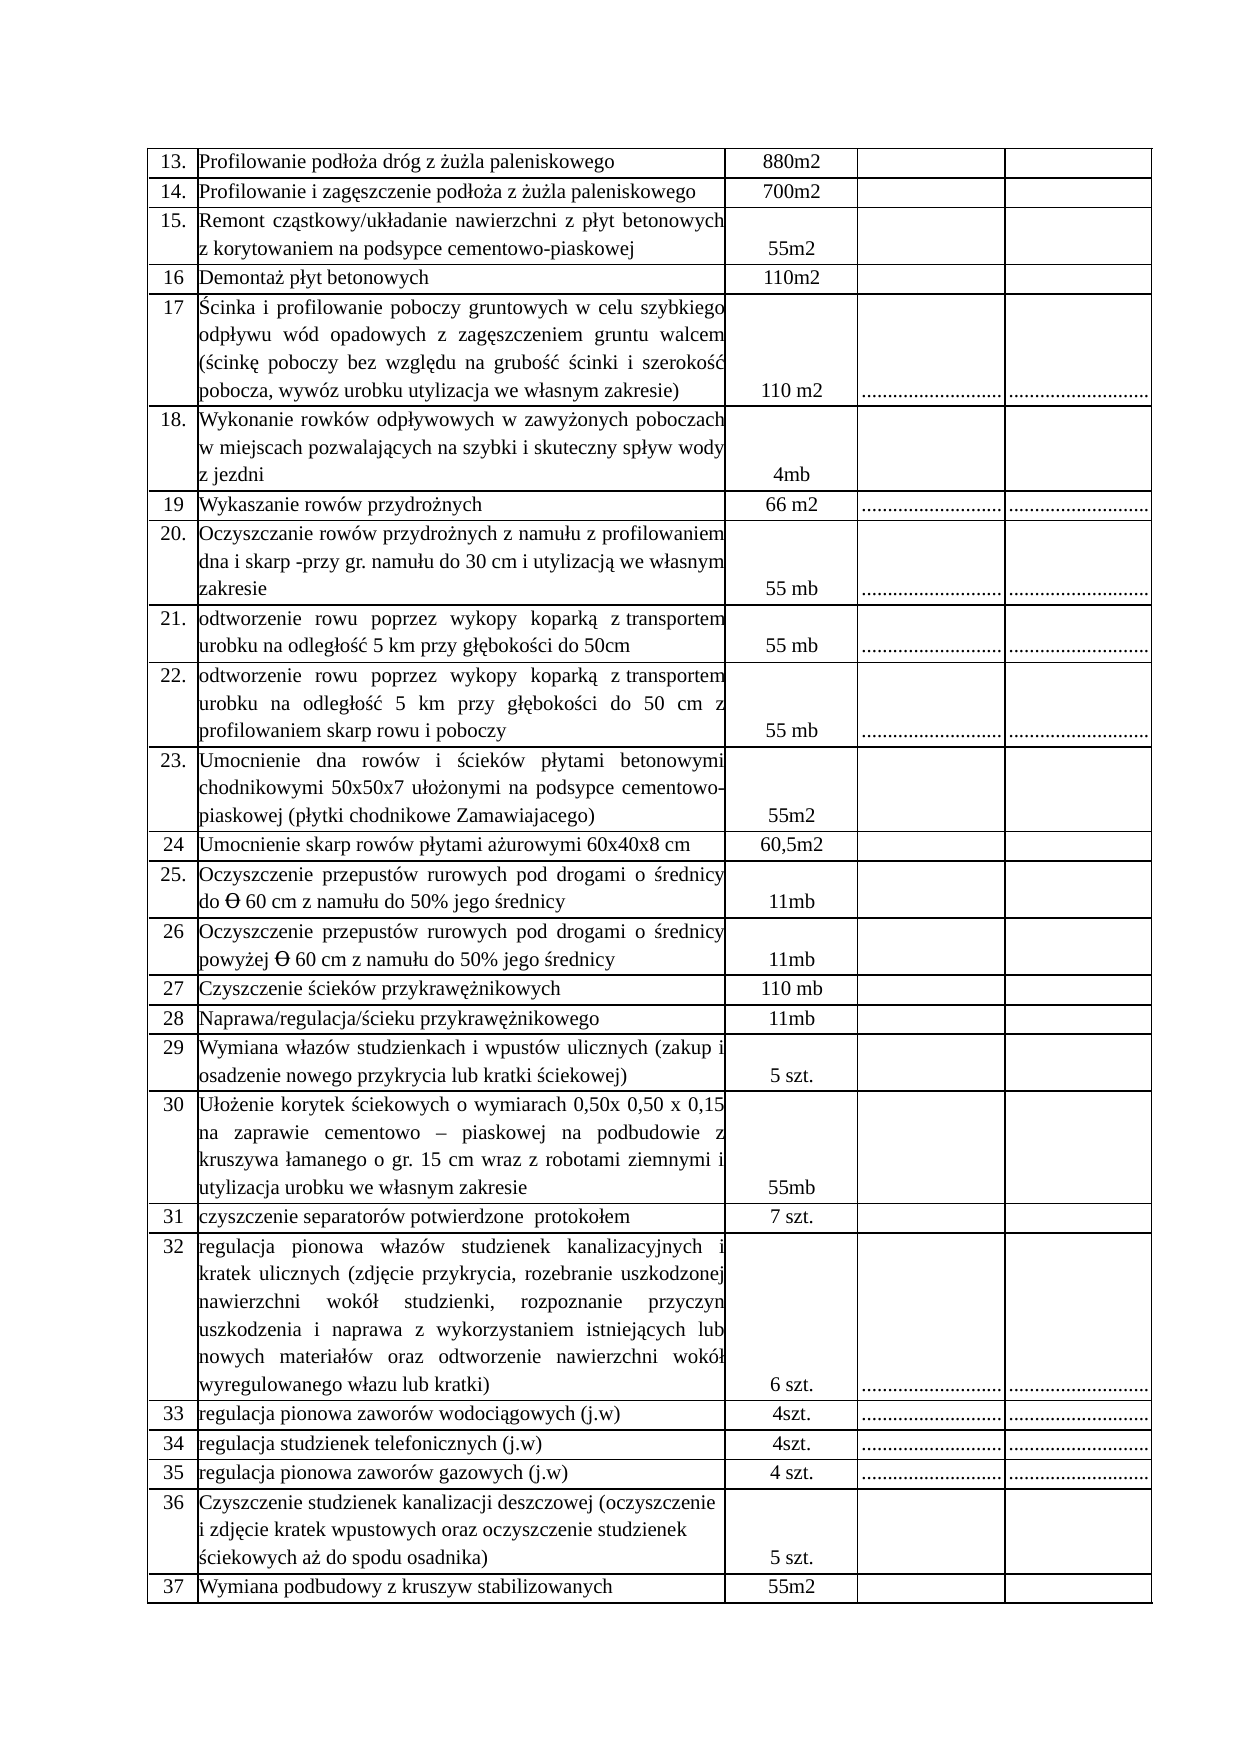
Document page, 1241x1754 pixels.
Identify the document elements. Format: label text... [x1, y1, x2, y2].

table_cell [1006, 1006, 1151, 1033]
table_cell 11mb [726, 862, 857, 917]
table_cell [858, 919, 1004, 974]
table_cell Oczyszczenie przepustów rurowych pod drogami o średnicy powyżej Ꝋ 60 cm z namułu do 50% jego średnicy [199, 919, 724, 974]
table_cell [1006, 1204, 1151, 1232]
table_cell [858, 149, 1004, 177]
table_cell Oczyszczenie przepustów rurowych pod drogami o średnicy do Ꝋ 60 cm z namułu do 50% jego średnicy [199, 862, 724, 917]
table_cell 110 mb [726, 976, 857, 1004]
table_cell Ścinka i profilowanie poboczy gruntowych w celu szybkiego odpływu wód opadowych z zagęszczeniem gruntu walcem (ścinkę poboczy bez względu na grubość ścinki i szerokość pobocza, wywóz urobku utylizacja we własnym zakresie) [199, 295, 724, 405]
table_cell Umocnienie skarp rowów płytami ażurowymi 60x40x8 cm [199, 832, 724, 860]
table_cell 55 mb [726, 521, 857, 604]
table_cell [1006, 407, 1151, 490]
table_cell Profilowanie i zagęszczenie podłoża z żużla paleniskowego [199, 179, 724, 207]
table_cell [858, 1092, 1004, 1203]
table_cell ........................... [1006, 492, 1151, 519]
table_cell 36 [148, 1489, 197, 1573]
table_cell 30 [148, 1091, 197, 1203]
table_cell ........................... [1006, 1234, 1151, 1400]
table_cell [858, 862, 1004, 917]
table_cell 13. [148, 149, 197, 177]
table_cell 16 [148, 265, 197, 293]
table_cell 55m2 [726, 1575, 857, 1602]
table_cell Czyszczenie studzienek kanalizacji deszczowej (oczyszczenie i zdjęcie kratek wpustowych oraz oczyszczenie studzienek ściekowych aż do spodu osadnika) [199, 1490, 724, 1573]
table_cell 4 szt. [726, 1460, 857, 1488]
table_cell 4szt. [726, 1401, 857, 1429]
table_cell ........................... [1006, 295, 1151, 405]
table_cell 60,5m2 [726, 832, 857, 860]
table_cell [1006, 748, 1151, 831]
table_cell 5 szt. [726, 1490, 857, 1573]
table_cell 21. [148, 605, 197, 661]
table_cell 34 [148, 1430, 197, 1459]
table_cell [1006, 265, 1151, 293]
table_cell ........................... [858, 1234, 1004, 1400]
table_cell 24 [148, 832, 197, 860]
table_cell 11mb [726, 1006, 857, 1033]
table_cell ........................... [1006, 1431, 1151, 1459]
table_cell 110 m2 [726, 295, 857, 405]
table_cell ........................... [858, 1460, 1004, 1488]
table_cell 31 [148, 1204, 197, 1232]
table_cell [858, 1006, 1004, 1033]
table_cell 15. [148, 208, 197, 264]
table_cell 700m2 [726, 179, 857, 207]
table_cell [1006, 149, 1151, 177]
table_cell [858, 1035, 1004, 1090]
table_cell 26 [148, 918, 197, 974]
table_cell 22. [148, 663, 197, 746]
table_cell ........................... [1006, 606, 1151, 661]
table_cell [1006, 179, 1151, 207]
table_cell [858, 1490, 1004, 1573]
table_cell ........................... [1006, 1401, 1151, 1429]
table_cell regulacja studzienek telefonicznych (j.w) [199, 1431, 724, 1459]
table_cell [199, 1575, 724, 1602]
table_cell ........................... [858, 1401, 1004, 1429]
table_cell 27 [148, 975, 197, 1004]
table_cell 19 [148, 491, 197, 519]
table_cell 880m2 [726, 149, 857, 177]
table_cell 14. [148, 178, 197, 207]
table_cell [1006, 976, 1151, 1004]
table_cell regulacja pionowa zaworów gazowych (j.w) [199, 1460, 724, 1488]
table_cell [1006, 1575, 1151, 1602]
table_cell ........................... [858, 295, 1004, 405]
table_cell Czyszczenie ścieków przykrawężnikowych [199, 976, 724, 1004]
table_cell 66 m2 [726, 492, 857, 519]
table_cell Wykonanie rowków odpływowych w zawyżonych poboczach w miejscach pozwalających na szybki i skuteczny spływ wody z jezdni [199, 407, 724, 490]
table_cell ........................... [858, 663, 1004, 746]
table_cell czyszczenie separatorów potwierdzone protokołem [199, 1204, 724, 1232]
table_cell 55mb [726, 1092, 857, 1203]
table_cell ........................... [1006, 521, 1151, 604]
table_cell 17 [148, 294, 197, 405]
table_cell 55 mb [726, 606, 857, 661]
table_cell 18. [148, 406, 197, 490]
table_cell ........................... [858, 492, 1004, 519]
table_cell [1006, 919, 1151, 974]
table_cell Naprawa/regulacja/ścieku przykrawężnikowego [199, 1006, 724, 1033]
table_cell [858, 832, 1004, 860]
table_cell Profilowanie podłoża dróg z żużla paleniskowego [199, 149, 724, 177]
table_cell odtworzenie rowu poprzez wykopy koparką z transportem urobku na odległość 5 km przy głębokości do 50cm [199, 606, 724, 661]
table_cell Wymiana włazów studzienkach i wpustów ulicznych (zakup i osadzenie nowego przykrycia lub kratki ściekowej) [199, 1035, 724, 1090]
table_cell 25. [148, 861, 197, 917]
table_cell Umocnienie dna rowów i ścieków płytami betonowymi chodnikowymi 50x50x7 ułożonymi na podsypce cementowo-piaskowej (płytki chodnikowe Zamawiajacego) [199, 748, 724, 831]
table_cell odtworzenie rowu poprzez wykopy koparką z transportem urobku na odległość 5 km przy głębokości do 50 cm z profilowaniem skarp rowu i poboczy [199, 663, 724, 746]
table_cell [1006, 1092, 1151, 1203]
table_cell ........................... [1006, 663, 1151, 746]
table_cell 4szt. [726, 1431, 857, 1459]
table_cell 20. [148, 521, 197, 604]
table_cell 29 [148, 1034, 197, 1090]
table_cell [858, 208, 1004, 264]
table_cell 7 szt. [726, 1204, 857, 1232]
table_cell 5 szt. [726, 1035, 857, 1090]
table_cell [1006, 208, 1151, 264]
table_cell 6 szt. [726, 1234, 857, 1400]
table_cell [858, 179, 1004, 207]
table_cell 33 [148, 1401, 197, 1429]
table_cell 11mb [726, 919, 857, 974]
table_cell [1006, 1035, 1151, 1090]
table_cell 55m2 [726, 208, 857, 264]
table_cell [858, 407, 1004, 490]
table_cell regulacja pionowa zaworów wodociągowych (j.w) [199, 1401, 724, 1429]
table_cell 37 [148, 1574, 197, 1602]
table_cell regulacja pionowa włazów studzienek kanalizacyjnych i kratek ulicznych (zdjęcie przykrycia, rozebranie uszkodzonej nawierzchni wokół studzienki, rozpoznanie przyczyn uszkodzenia i naprawa z wykorzystaniem istniejących lub nowych materiałów oraz odtworzenie nawierzchni wokół wyregulowanego włazu lub kratki) [199, 1234, 724, 1400]
table_cell ........................... [858, 606, 1004, 661]
table_cell Wykaszanie rowów przydrożnych [199, 492, 724, 519]
table_cell [858, 976, 1004, 1004]
table_cell Remont cząstkowy/układanie nawierzchni z płyt betonowych z korytowaniem na podsypce cementowo-piaskowej [199, 208, 724, 264]
table_cell [858, 748, 1004, 831]
table_cell 55 mb [726, 663, 857, 746]
table_cell [858, 1204, 1004, 1232]
table_cell 110m2 [726, 265, 857, 293]
table_cell ........................... [858, 521, 1004, 604]
table_cell Ułożenie korytek ściekowych o wymiarach 0,50x 0,50 x 0,15 na zaprawie cementowo – piaskowej na podbudowie z kruszywa łamanego o gr. 15 cm wraz z robotami ziemnymi i utylizacja urobku we własnym zakresie [199, 1092, 724, 1203]
table_cell [858, 1575, 1004, 1602]
table_cell [858, 265, 1004, 293]
table_cell 23. [148, 747, 197, 831]
table_cell [1006, 832, 1151, 860]
table_cell 35 [148, 1460, 197, 1488]
table_cell [1006, 862, 1151, 917]
table_cell 32 [148, 1233, 197, 1400]
table_cell 28 [148, 1005, 197, 1033]
table_cell ........................... [1006, 1460, 1151, 1488]
table_cell [1006, 1490, 1151, 1573]
table_cell Oczyszczanie rowów przydrożnych z namułu z profilowaniem dna i skarp -przy gr. namułu do 30 cm i utylizacją we własnym zakresie [199, 521, 724, 604]
table_cell 55m2 [726, 748, 857, 831]
table_cell ........................... [858, 1431, 1004, 1459]
table_cell 4mb [726, 407, 857, 490]
table_cell Demontaż płyt betonowych [199, 265, 724, 293]
